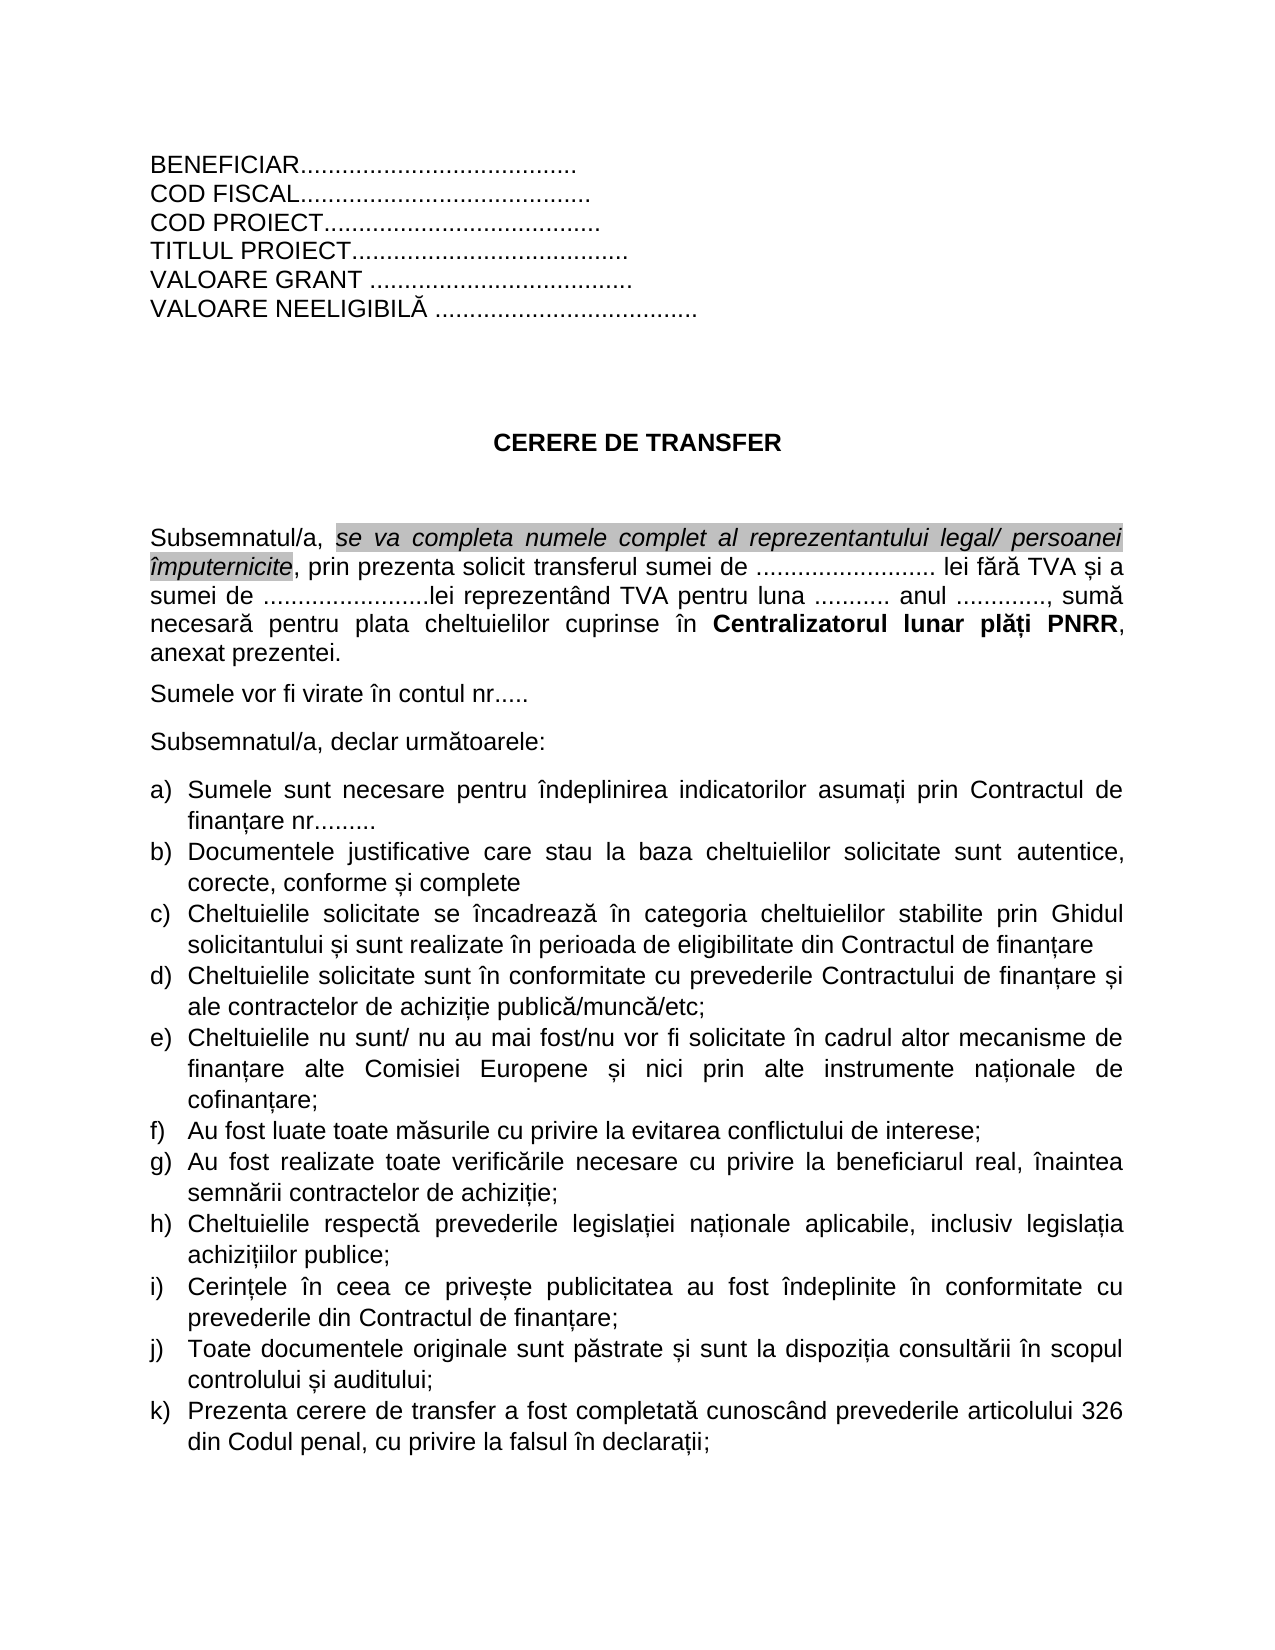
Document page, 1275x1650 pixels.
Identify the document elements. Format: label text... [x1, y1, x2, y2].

text CERERE DE TRANSFER [150, 428, 1125, 456]
list Documentele justificative care stau la baza cheltuielilor solicitate sunt autentice, corecte, conforme și complete [150, 837, 1125, 897]
list Cheltuielile solicitate sunt în conformitate cu prevederile Contractului de finanțare și ale contractelor de achiziție publică/muncă/etc; [150, 961, 1125, 1021]
text COD FISCAL.......................................... [150, 179, 1125, 207]
title VALOARE NEELIGIBILĂ ...................................... [150, 294, 1125, 322]
title VALOARE GRANT ...................................... [150, 265, 1125, 294]
text Sumele vor fi virate în contul nr..... [150, 679, 1125, 708]
list Cerințele în ceea ce privește publicitatea au fost îndeplinite în conformitate cu prevederile din Contractul de finanțare; [150, 1271, 1125, 1331]
list Toate documentele originale sunt păstrate și sunt la dispoziția consultării în scopul controlului și auditului; [150, 1333, 1125, 1393]
list Prezenta cerere de transfer a fost completată cunoscând prevederile articolului 326 din Codul penal, cu privire la falsul în declarații; [150, 1396, 1125, 1455]
text Subsemnatul/a, declar următoarele: [150, 727, 1125, 756]
list Sumele sunt necesare pentru îndeplinirea indicatorilor asumați prin Contractul de finanțare nr......... [150, 775, 1125, 834]
title TITLUL PROIECT........................................ [150, 236, 1125, 265]
title COD PROIECT........................................ [150, 207, 1125, 236]
list Au fost realizate toate verificările necesare cu privire la beneficiarul real, înaintea semnării contractelor de achiziție; [150, 1147, 1125, 1207]
list Au fost luate toate măsurile cu privire la evitarea conflictului de interese; [150, 1116, 1125, 1145]
list Cheltuielile respectă prevederile legislației naționale aplicabile, inclusiv legislația achizițiilor publice; [150, 1209, 1125, 1269]
text BENEFICIAR........................................ [150, 150, 1125, 179]
list Cheltuielile solicitate se încadrează în categoria cheltuielilor stabilite prin Ghidul solicitantului și sunt realizate în perioada de eligibilitate din Contractul de finanțare [150, 899, 1125, 959]
list Cheltuielile nu sunt/ nu au mai fost/nu vor fi solicitate în cadrul altor mecanisme de finanțare alte Comisiei Europene și nici prin alte instrumente naționale de cofinanțare; [150, 1023, 1125, 1114]
text Subsemnatul/a, se va completa numele complet al reprezentantului legal/ persoanei împuternicite, prin prezenta solicit transferul sumei de .......................... lei fără TVA și a sumei de ........................lei reprezentând TVA pentru luna ........... anul ............., sumă necesară pentru plata cheltuielilor cuprinse în Centralizatorul lunar plăți PNRR, anexat prezentei. [150, 523, 1125, 667]
